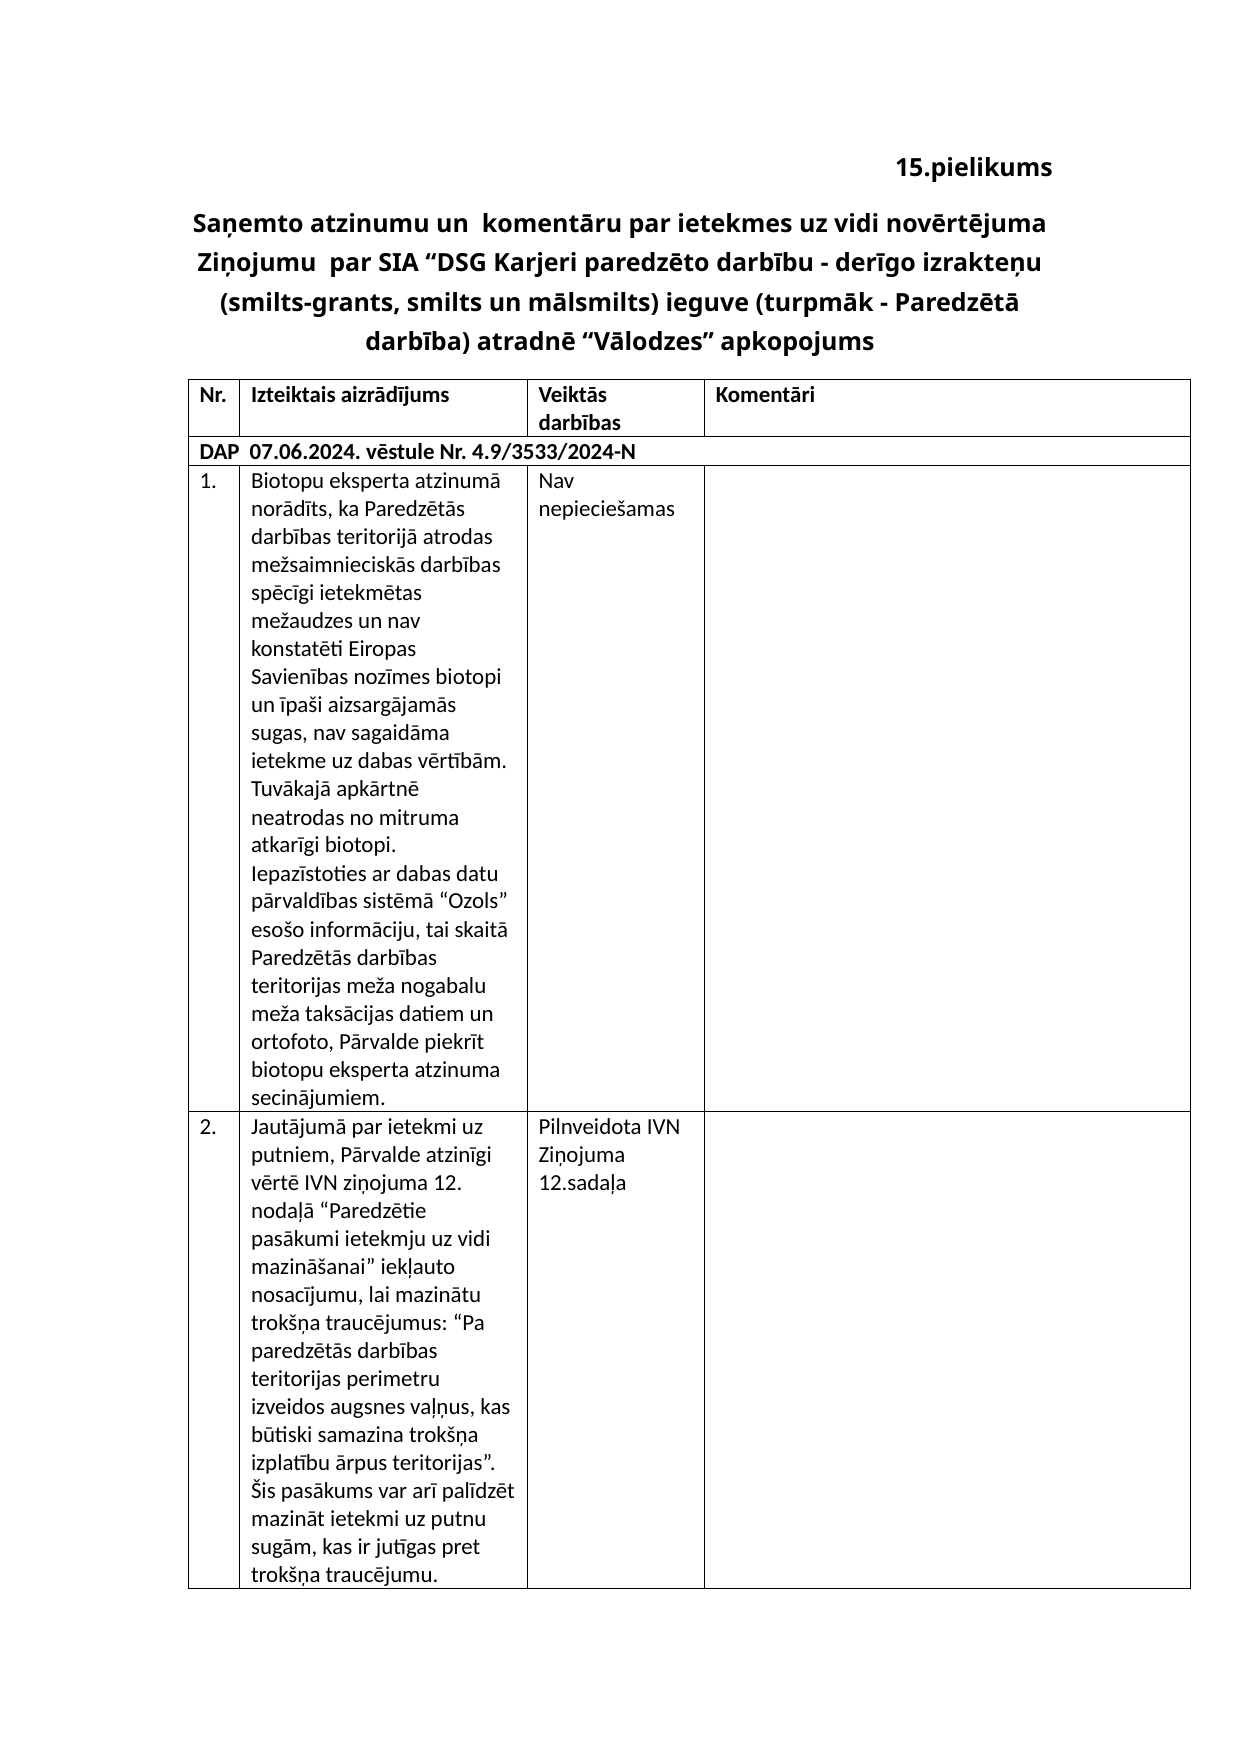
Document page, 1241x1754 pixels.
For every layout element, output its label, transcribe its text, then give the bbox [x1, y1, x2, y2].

table_header Nr. [189, 380, 239, 436]
table_cell Biotopu eksperta atzinumā norādīts, ka Paredzētās darbības teritorijā atrodas mežsaimnieciskās darbības spēcīgi ietekmētas mežaudzes un nav konstatēti Eiropas Savienības nozīmes biotopi un īpaši aizsargājamās sugas, nav sagaidāma ietekme uz dabas vērtībām. Tuvākajā apkārtnē neatrodas no mitruma atkarīgi biotopi. Iepazīstoties ar dabas datu pārvaldības sistēmā “Ozols” esošo informāciju, tai skaitā Paredzētās darbības teritorijas meža nogabalu meža taksācijas datiem un ortofoto, Pārvalde piekrīt biotopu eksperta atzinuma secinājumiem. [240, 466, 527, 1111]
table_cell 2. [189, 1112, 239, 1588]
text Saņemto atzinumu un komentāru par ietekmes uz vidi novērtējuma Ziņojumu par SIA “DSG Karjeri paredzēto darbību - derīgo izrakteņu (smilts-grants, smilts un mālsmilts) ieguve (turpmāk - Paredzētā darbība) atradnē “Vālodzes” apkopojums [187, 206, 1053, 357]
table_header Veiktās darbības [528, 380, 704, 436]
table_cell Nav nepieciešamas [528, 466, 704, 1111]
table_cell 1. [189, 466, 239, 1111]
table_header Izteiktais aizrādījums [240, 380, 527, 436]
table_header Komentāri [705, 380, 1190, 436]
table_cell DAP 07.06.2024. vēstule Nr. 4.9/3533/2024-N [189, 437, 1190, 465]
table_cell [240, 1112, 527, 1588]
table_cell [705, 1112, 1190, 1588]
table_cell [528, 1112, 704, 1588]
table_cell [705, 466, 1190, 1111]
text 15.pielikums [187, 150, 1053, 184]
